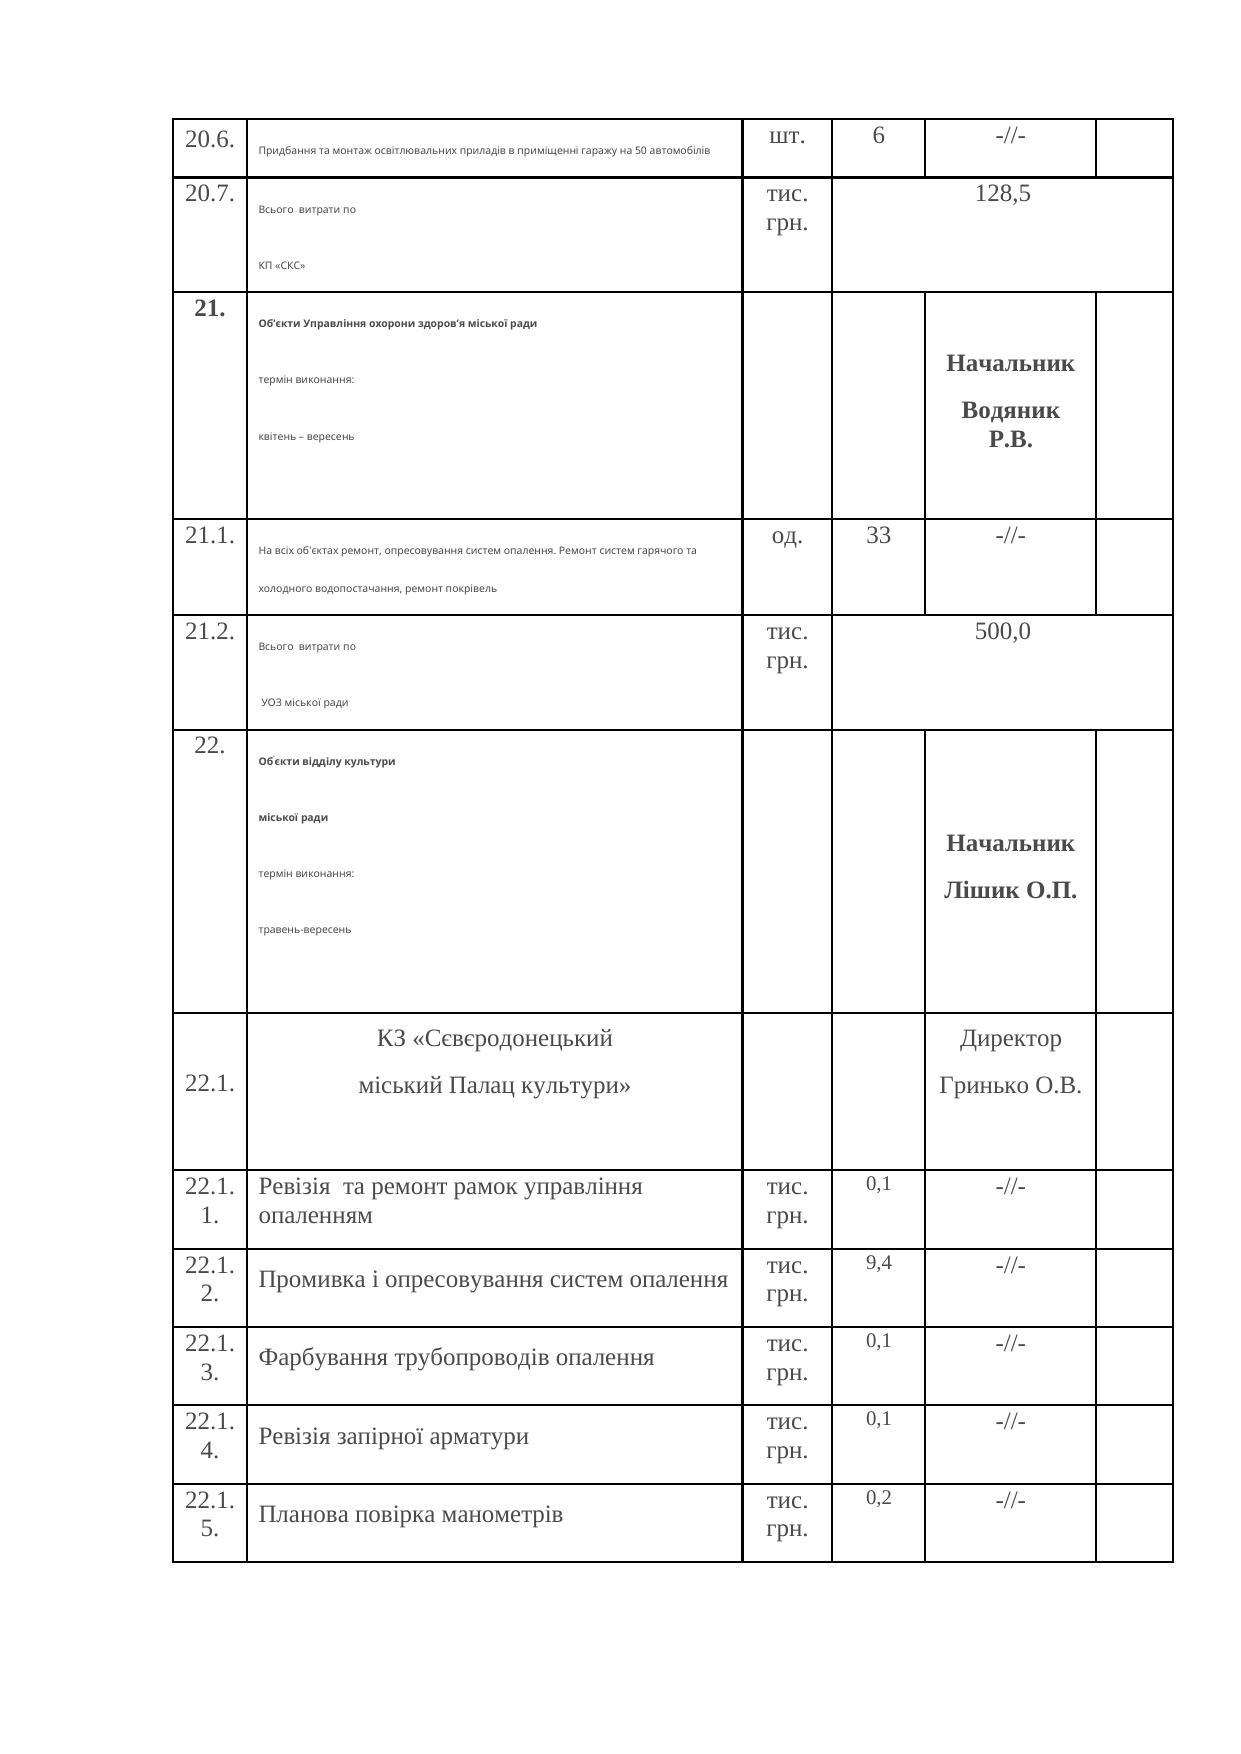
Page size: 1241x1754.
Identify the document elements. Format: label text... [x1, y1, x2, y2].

table_cell Фарбування трубопроводів опалення [248, 1328, 741, 1404]
table_cell Об’єкти Управління охорони здоров’я міської ради термін виконання: квітень – вересень [248, 293, 741, 518]
table_cell -//- [926, 1171, 1095, 1248]
table_cell тис. грн. [744, 1406, 831, 1483]
table_cell тис. грн. [744, 179, 831, 291]
table_cell -//- [926, 120, 1095, 176]
table_cell [744, 293, 831, 518]
table_cell 22.1.4. [174, 1406, 246, 1483]
table_cell [1097, 1171, 1172, 1248]
table_cell 22. [174, 731, 246, 1012]
table_cell Начальник Лішик О.П. [926, 731, 1095, 1012]
table_cell -//- [926, 1485, 1095, 1561]
table_cell -//- [926, 520, 1095, 614]
table_cell 6 [833, 120, 924, 176]
table_cell Промивка і опресовування систем опалення [248, 1250, 741, 1326]
table_cell КЗ «Сєвєродонецький міський Палац культури» [248, 1014, 741, 1169]
table_cell 500,0 [833, 616, 1172, 728]
table_cell 21. [174, 293, 246, 518]
table_cell 0,1 [833, 1406, 924, 1483]
table_cell [833, 293, 924, 518]
table_cell Всього витрати по УОЗ міської ради [248, 616, 741, 728]
table_cell [744, 1014, 831, 1169]
table_cell [1097, 1250, 1172, 1326]
table_cell На всіх об'єктах ремонт, опресовування систем опалення. Ремонт систем гарячого та холодного водопостачання, ремонт покрівель [248, 520, 741, 614]
table_cell [1097, 1406, 1172, 1483]
table_cell -//- [926, 1328, 1095, 1404]
table_cell [1097, 520, 1172, 614]
table_cell тис. грн. [744, 1250, 831, 1326]
table_cell Всього витрати по КП «СКС» [248, 179, 741, 291]
table_cell 22.1. [174, 1014, 246, 1169]
table_cell 20.6. [174, 120, 246, 176]
table_cell Директор Гринько О.В. [926, 1014, 1095, 1169]
table_cell 33 [833, 520, 924, 614]
table_cell Планова повірка манометрів [248, 1485, 741, 1561]
table_cell [833, 731, 924, 1012]
table_cell 21.1. [174, 520, 246, 614]
table_cell [1097, 1328, 1172, 1404]
table_cell 22.1.2. [174, 1250, 246, 1326]
table_cell [1097, 731, 1172, 1012]
table_cell 128,5 [833, 179, 1172, 291]
table_cell 21.2. [174, 616, 246, 728]
table_cell [1097, 1485, 1172, 1561]
table_cell [833, 1014, 924, 1169]
table_cell тис. грн. [744, 1171, 831, 1248]
table_cell [1097, 120, 1172, 176]
table_cell 0,2 [833, 1485, 924, 1561]
table_cell Ревізія запірної арматури [248, 1406, 741, 1483]
table_cell Ревізія та ремонт рамок управління опаленням [248, 1171, 741, 1248]
table_cell од. [744, 520, 831, 614]
table_cell [744, 731, 831, 1012]
table_cell -//- [926, 1250, 1095, 1326]
table_cell тис. грн. [744, 1328, 831, 1404]
table_cell Придбання та монтаж освітлювальних приладів в приміщенні гаражу на 50 автомобілів [248, 120, 741, 176]
table_cell тис. грн. [744, 1485, 831, 1561]
table_cell шт. [744, 120, 831, 176]
table_cell [1097, 293, 1172, 518]
table_cell 0,1 [833, 1171, 924, 1248]
table_cell 22.1.5. [174, 1485, 246, 1561]
table_cell Начальник Водяник Р.В. [926, 293, 1095, 518]
table_cell 22.1.3. [174, 1328, 246, 1404]
table_cell [1097, 1014, 1172, 1169]
table_cell Об’єкти відділу культури міської ради термін виконання: травень-вересень [248, 731, 741, 1012]
table_cell тис. грн. [744, 616, 831, 728]
table_cell 9,4 [833, 1250, 924, 1326]
table_cell 0,1 [833, 1328, 924, 1404]
table_cell 22.1.1. [174, 1171, 246, 1248]
table_cell 20.7. [174, 179, 246, 291]
table_cell -//- [926, 1406, 1095, 1483]
